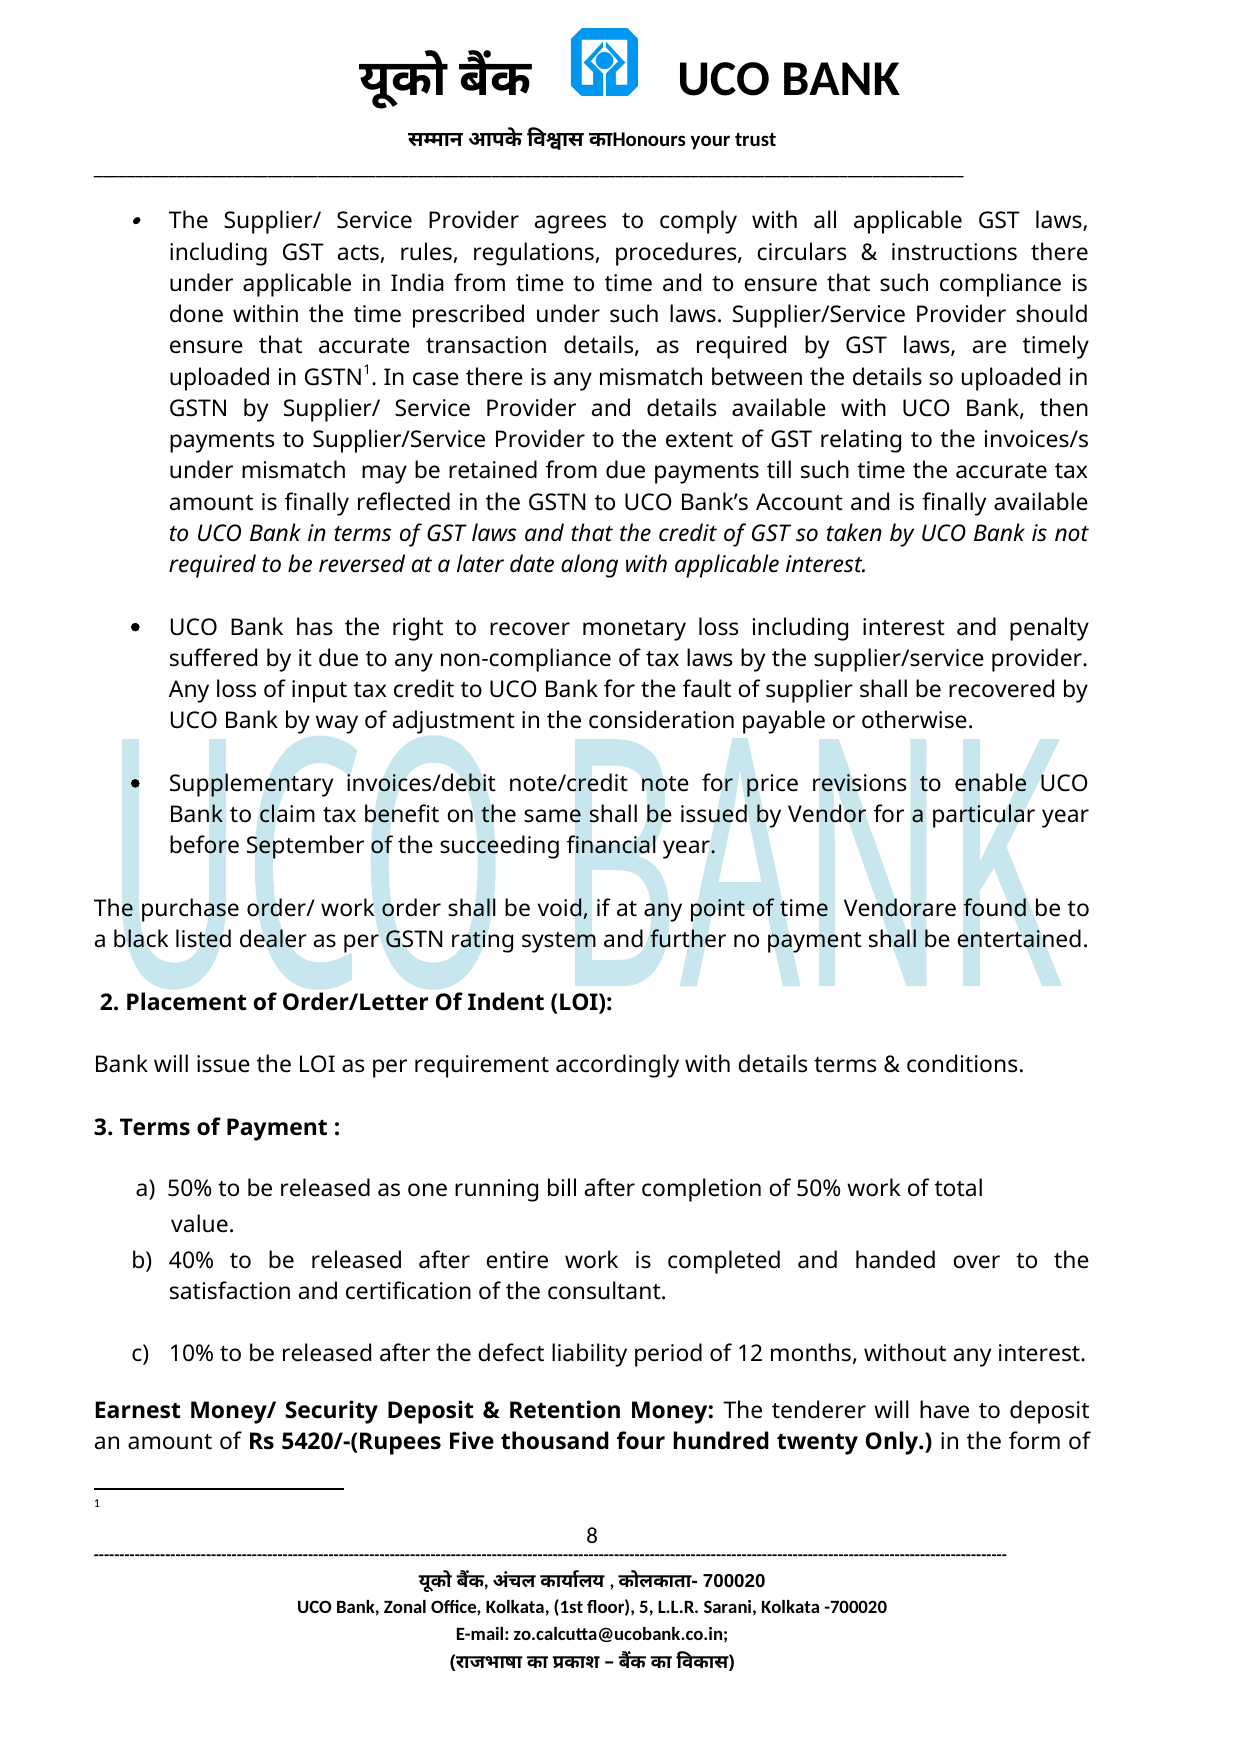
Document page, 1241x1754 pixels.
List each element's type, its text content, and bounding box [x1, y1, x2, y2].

text 3. Terms of Payment : [94, 1111, 1090, 1142]
list Supplementary invoices/debit note/credit note for price revisions to enable UCO Bank to claim tax benefit on the same shall be issued by Vendor for a particular year before September of the succeeding financial year. [131, 767, 1090, 861]
list UCO Bank has the right to recover monetary loss including interest and penalty suffered by it due to any non-compliance of tax laws by the supplier/service provider. Any loss of input tax credit to UCO Bank for the fault of supplier shall be recovered by UCO Bank by way of adjustment in the consideration payable or otherwise. [131, 611, 1090, 736]
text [94, 1393, 1090, 1456]
text value. [94, 1208, 1090, 1239]
list 40% to be released after entire work is completed and handed over to the satisfaction and certification of the consultant. [131, 1243, 1090, 1306]
text a) 50% to be released as one running bill after completion of 50% work of total [94, 1172, 1090, 1203]
text 2. Placement of Order/Letter Of Indent (LOI): [94, 986, 1090, 1017]
text Bank will issue the LOI as per requirement accordingly with details terms & conditions. [94, 1048, 1090, 1079]
picture [570, 28, 638, 96]
list The Supplier/ Service Provider agrees to comply with all applicable GST laws, including GST acts, rules, regulations, procedures, circulars & instructions there under applicable in India from time to time and to ensure that such compliance is done within the time prescribed under such laws. Supplier/Service Provider should ensure that accurate transaction details, as required by GST laws, are timely uploaded in GSTN. In case there is any mismatch between the details so uploaded in GSTN by Supplier/ Service Provider and details available with UCO Bank, then payments to Supplier/Service Provider to the extent of GST relating to the invoices/s under mismatch may be retained from due payments till such time the accurate tax amount is finally reflected in the GSTN to UCO Bank’s Account and is finally available to UCO Bank in terms of GST laws and that the credit of GST so taken by UCO Bank is not required to be reversed at a later date along with applicable interest. [131, 204, 1090, 579]
text The purchase order/ work order shall be void, if at any point of time Vendorare found be to a black listed dealer as per GSTN rating system and further no payment shall be entertained. [94, 892, 1090, 954]
list 10% to be released after the defect liability period of 12 months, without any interest. [131, 1337, 1090, 1368]
